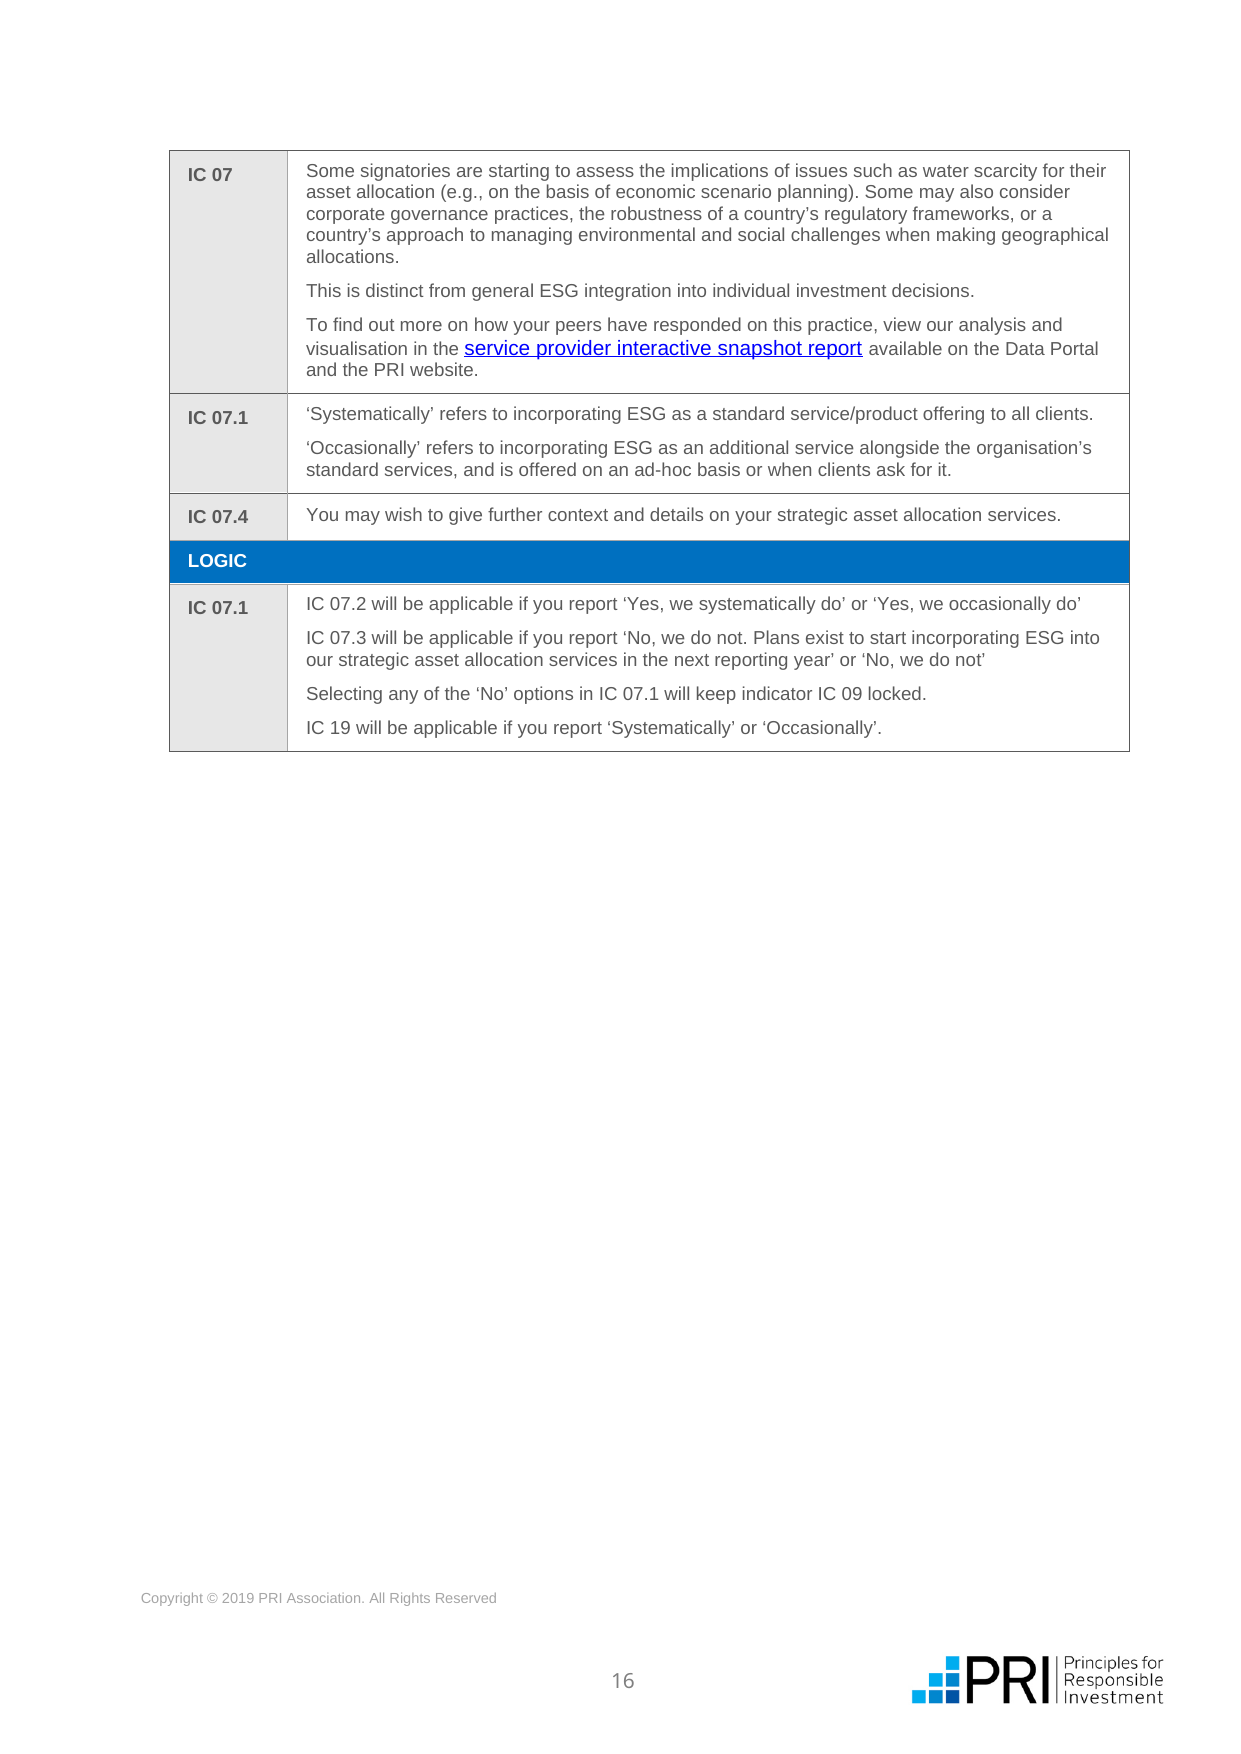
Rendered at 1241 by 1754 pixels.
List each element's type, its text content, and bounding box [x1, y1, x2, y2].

picture [616, 1581, 1241, 1754]
table_cell IC 07.4 [170, 494, 287, 540]
table_cell IC 07.2 will be applicable if you report ‘Yes, we systematically do’ or ‘Yes, we occasionally do’ IC 07.3 will be applicable if you report ‘No, we do not. Plans exist to start incorporating ESG into our strategic asset allocation services in the next reporting year’ or ‘No, we do not’ Selecting any of the ‘No’ options in IC 07.1 will keep indicator IC 09 locked. IC 19 will be applicable if you report ‘Systematically’ or ‘Occasionally’. [288, 585, 1129, 751]
table_cell IC 07.1 [170, 585, 287, 751]
table_cell IC 07 [170, 151, 287, 393]
table_cell IC 07.1 [170, 394, 287, 492]
table_cell Some signatories are starting to assess the implications of issues such as water scarcity for their asset allocation (e.g., on the basis of economic scenario planning). Some may also consider corporate governance practices, the robustness of a country’s regulatory frameworks, or a country’s approach to managing environmental and social challenges when making geographical allocations. This is distinct from general ESG integration into individual investment decisions. To find out more on how your peers have responded on this practice, view our analysis and visualisation in the service provider interactive snapshot report available on the Data Portal and the PRI website. [288, 151, 1129, 393]
table_cell You may wish to give further context and details on your strategic asset allocation services. [288, 494, 1129, 540]
table_cell ‘Systematically’ refers to incorporating ESG as a standard service/product offering to all clients. ‘Occasionally’ refers to incorporating ESG as an additional service alongside the organisation’s standard services, and is offered on an ad-hoc basis or when clients ask for it. [288, 394, 1129, 492]
table_cell LOGIC [170, 541, 1129, 583]
